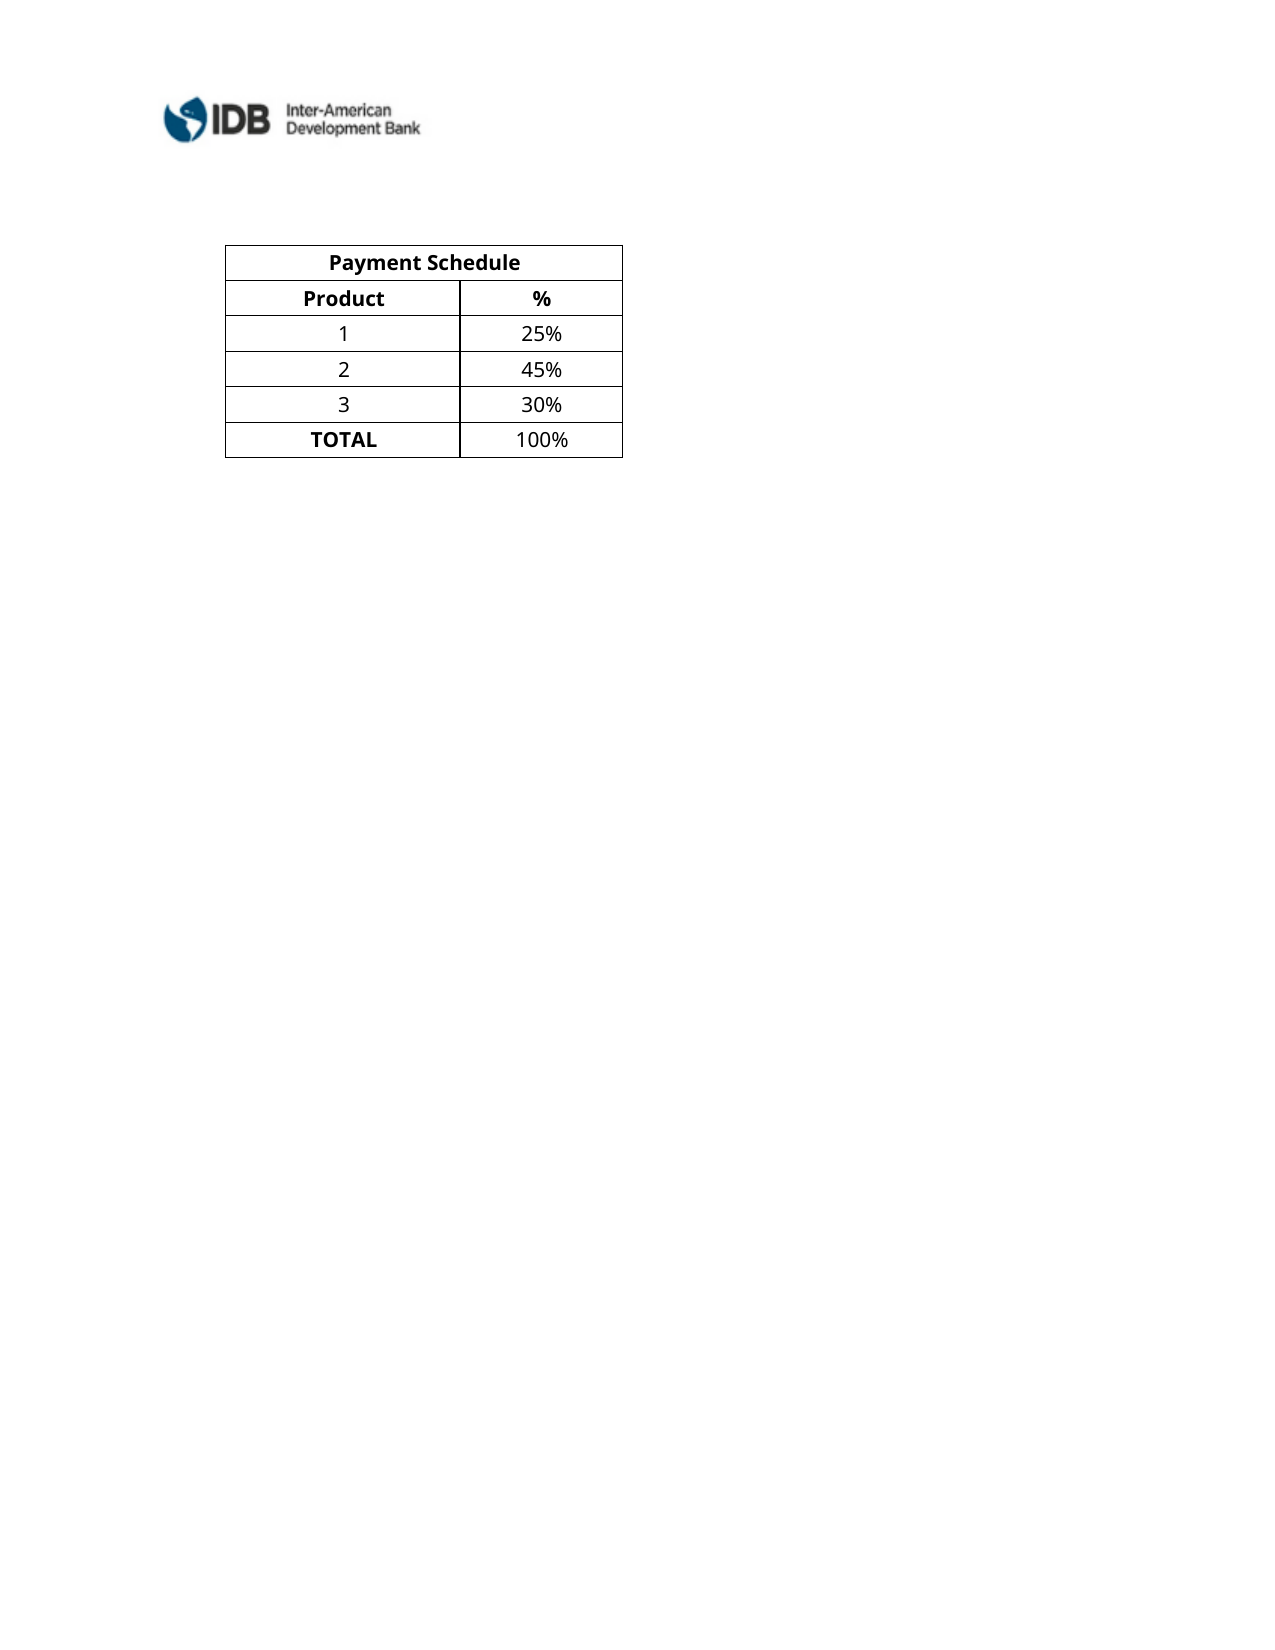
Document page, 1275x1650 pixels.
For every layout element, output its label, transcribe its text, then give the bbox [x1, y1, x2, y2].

table_cell 100% [461, 423, 622, 457]
table_cell 3 [226, 387, 459, 422]
table_cell TOTAL [226, 423, 459, 457]
table_header Payment Schedule [226, 246, 622, 280]
table_cell 30% [461, 387, 622, 422]
table_cell % [461, 281, 622, 315]
table_cell 25% [461, 316, 622, 351]
table_cell Product [226, 281, 459, 315]
table_cell 45% [461, 352, 622, 386]
table_cell 1 [226, 316, 459, 351]
table_cell 2 [226, 352, 459, 386]
picture [150, 75, 459, 164]
